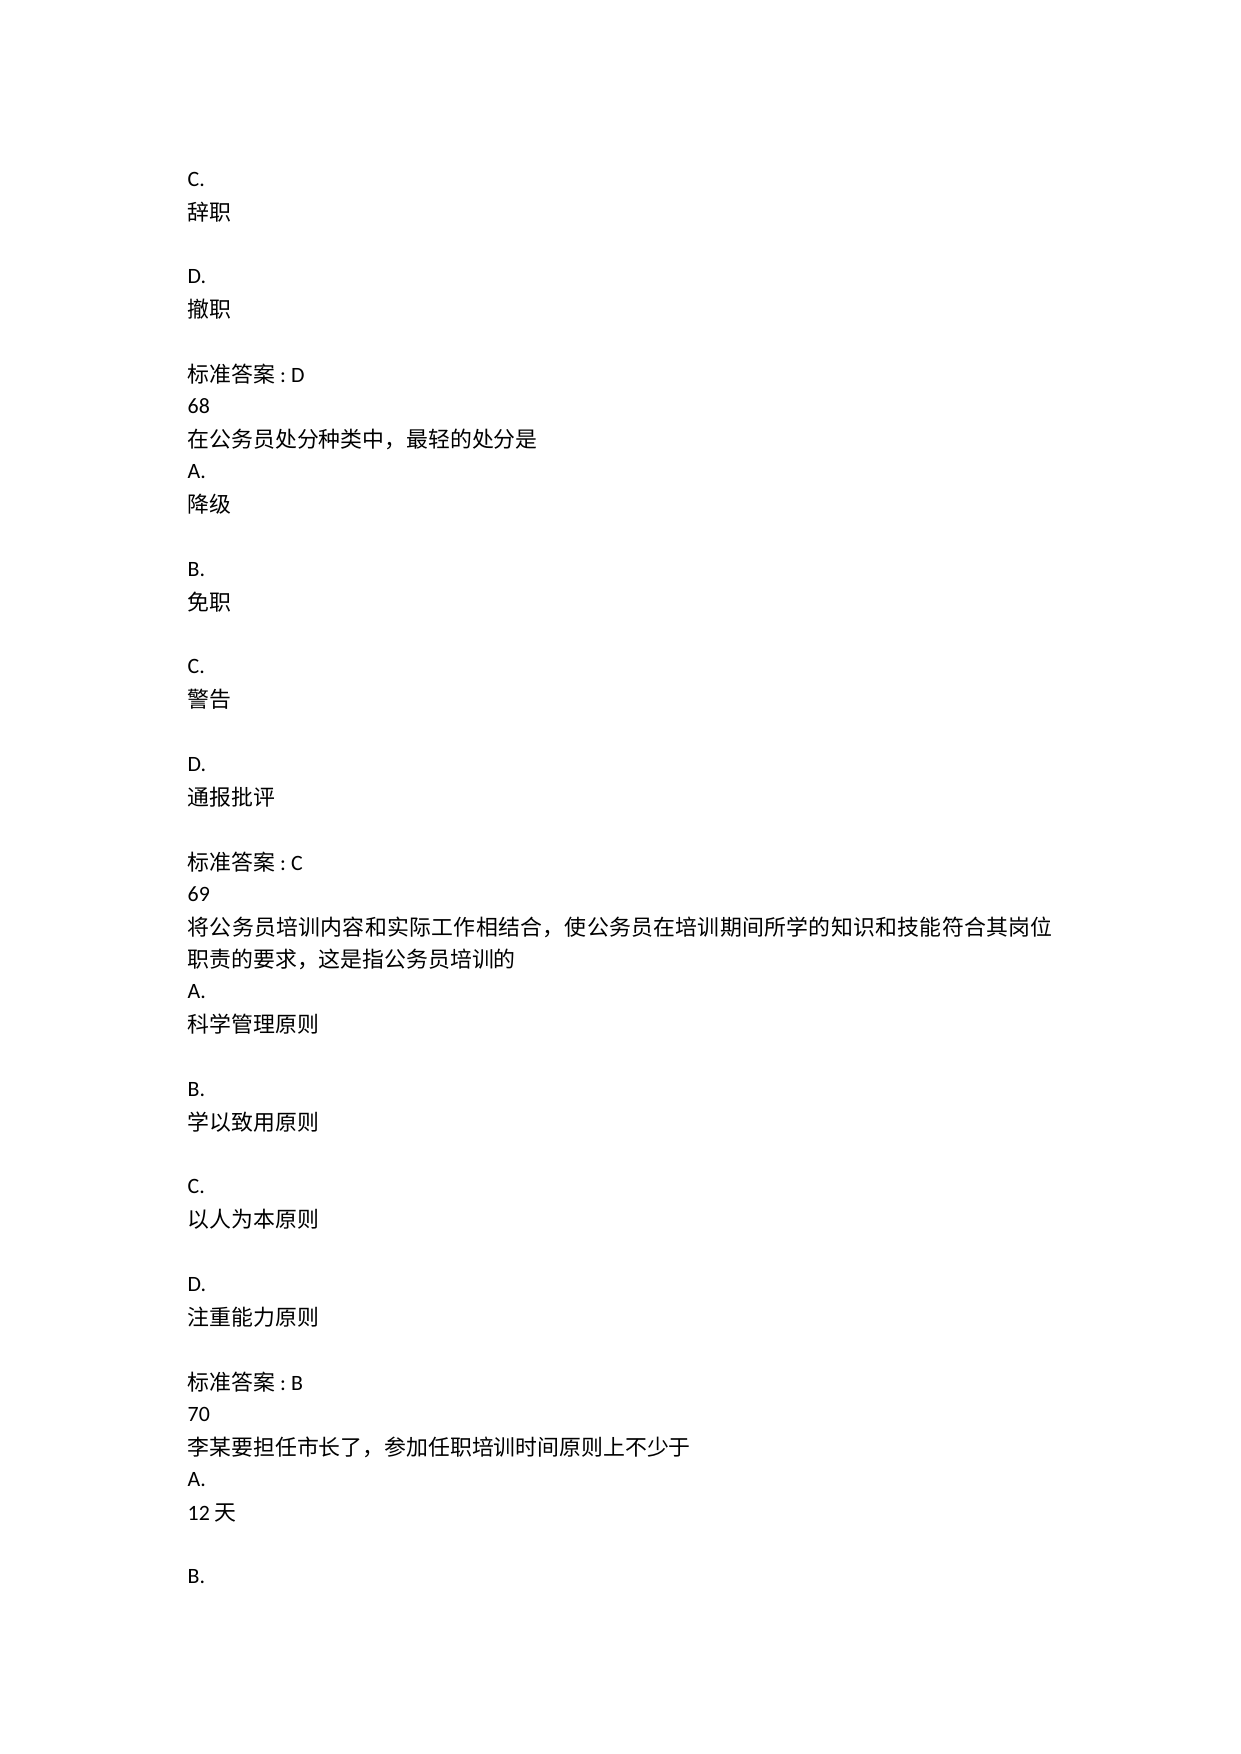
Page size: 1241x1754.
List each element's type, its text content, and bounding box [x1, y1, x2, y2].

text B. [187, 1072, 1053, 1104]
text 12天 [187, 1494, 1053, 1527]
text C. [187, 1169, 1053, 1202]
text 以人为本原则 [187, 1202, 1053, 1234]
text 68 [187, 389, 1053, 422]
text A. [187, 1462, 1053, 1494]
text A. [187, 974, 1053, 1007]
text B. [187, 1559, 1053, 1592]
text 70 [187, 1397, 1053, 1429]
text B. [187, 552, 1053, 584]
text 标准答案 : C [187, 844, 1053, 877]
text 辞职 [187, 194, 1053, 227]
text 69 [187, 877, 1053, 909]
text 注重能力原则 [187, 1299, 1053, 1332]
text C. [187, 649, 1053, 682]
text C. [187, 162, 1053, 194]
text 通报批评 [187, 779, 1053, 812]
text A. [187, 454, 1053, 487]
text 标准答案 : D [187, 357, 1053, 389]
text 将公务员培训内容和实际工作相结合，使公务员在培训期间所学的知识和技能符合其岗位职责的要求，这是指公务员培训的 [187, 909, 1053, 974]
text 撤职 [187, 292, 1053, 324]
text 警告 [187, 682, 1053, 714]
text 学以致用原则 [187, 1104, 1053, 1137]
text 在公务员处分种类中，最轻的处分是 [187, 422, 1053, 454]
text D. [187, 259, 1053, 292]
text 标准答案 : B [187, 1364, 1053, 1397]
text 李某要担任市长了，参加任职培训时间原则上不少于 [187, 1429, 1053, 1462]
text 降级 [187, 487, 1053, 519]
text D. [187, 1267, 1053, 1299]
text 科学管理原则 [187, 1007, 1053, 1039]
text 免职 [187, 584, 1053, 617]
text D. [187, 747, 1053, 779]
